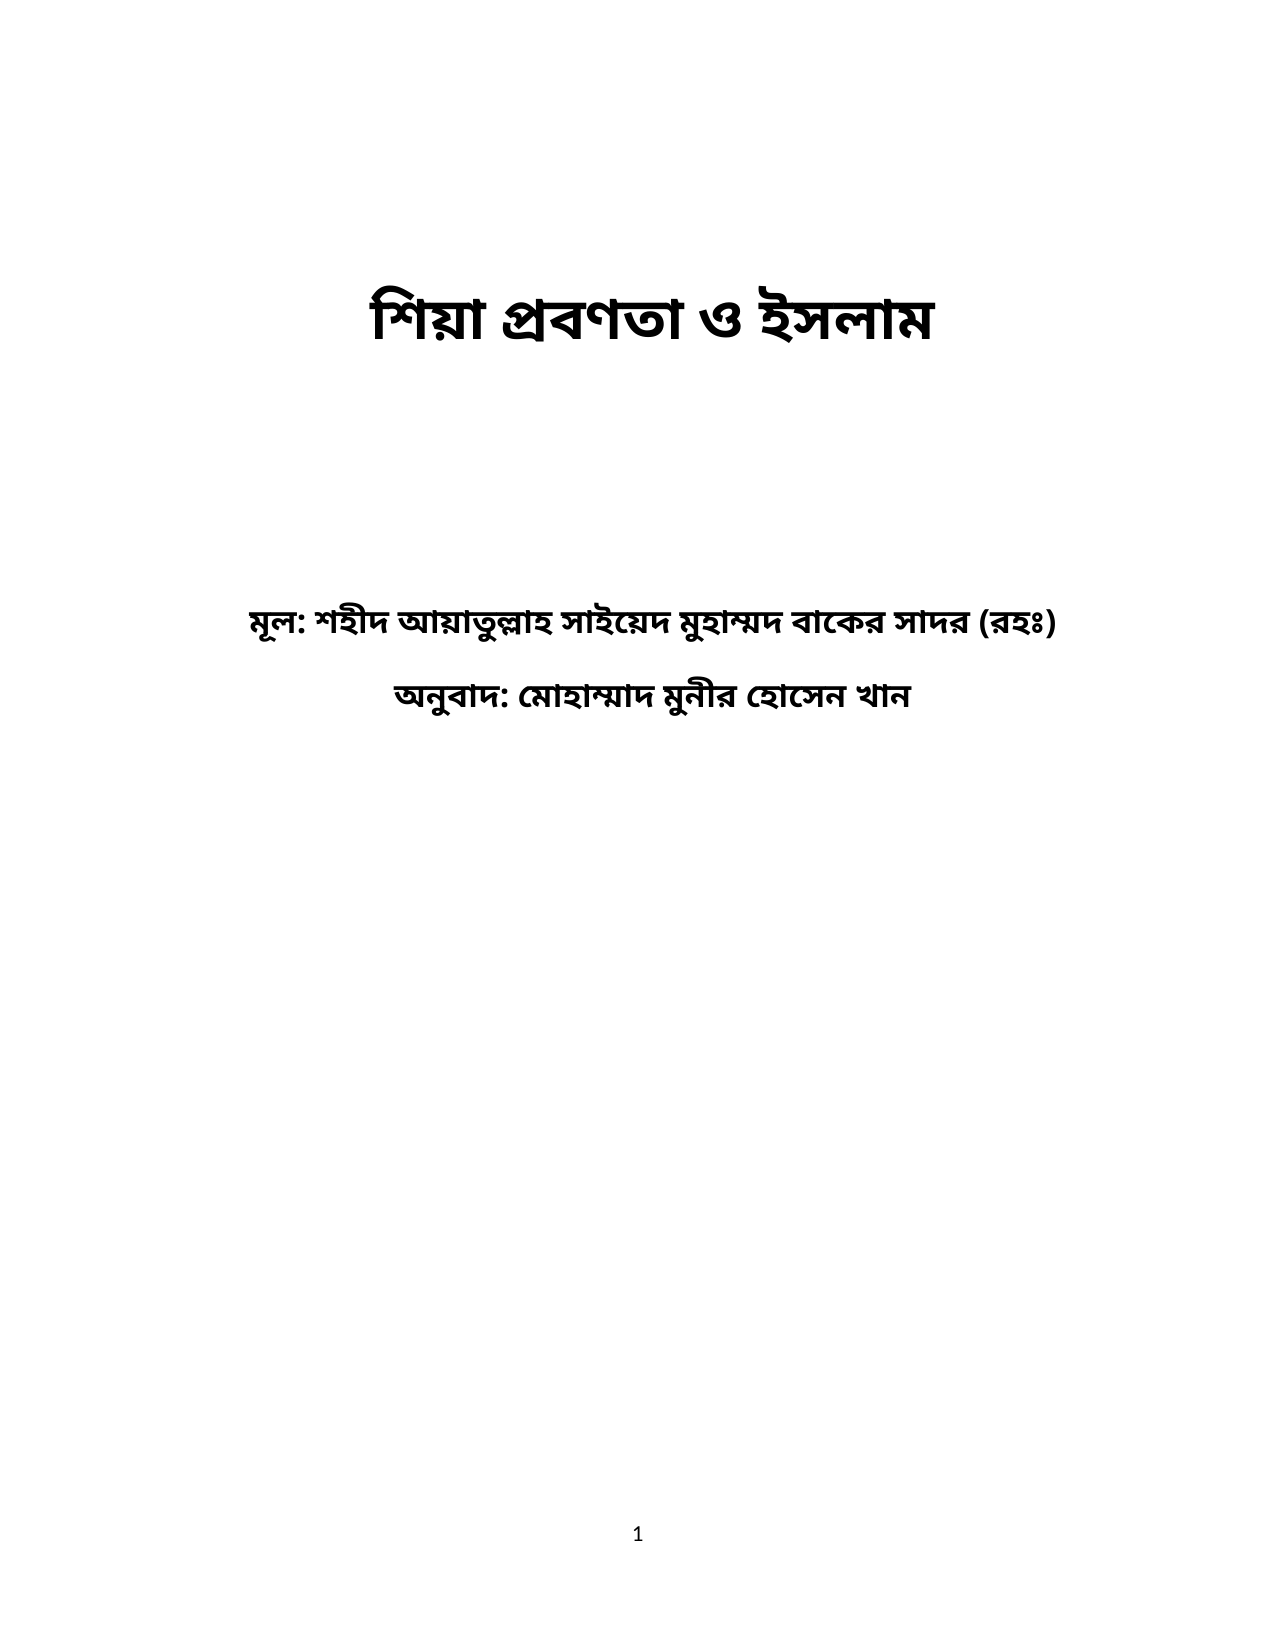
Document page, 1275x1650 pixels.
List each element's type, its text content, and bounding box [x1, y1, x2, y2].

text মূল: শহীদ আয়াতুল্লাহ সাইয়েদ মুহাম্মদ বাকের সাদর (রহঃ) [150, 598, 1125, 647]
text শিয়া প্রবণতা ও ইসলাম [150, 286, 1125, 363]
text অনুবাদ: মোহাম্মাদ মুনীর হোসেন খান [150, 672, 1125, 721]
